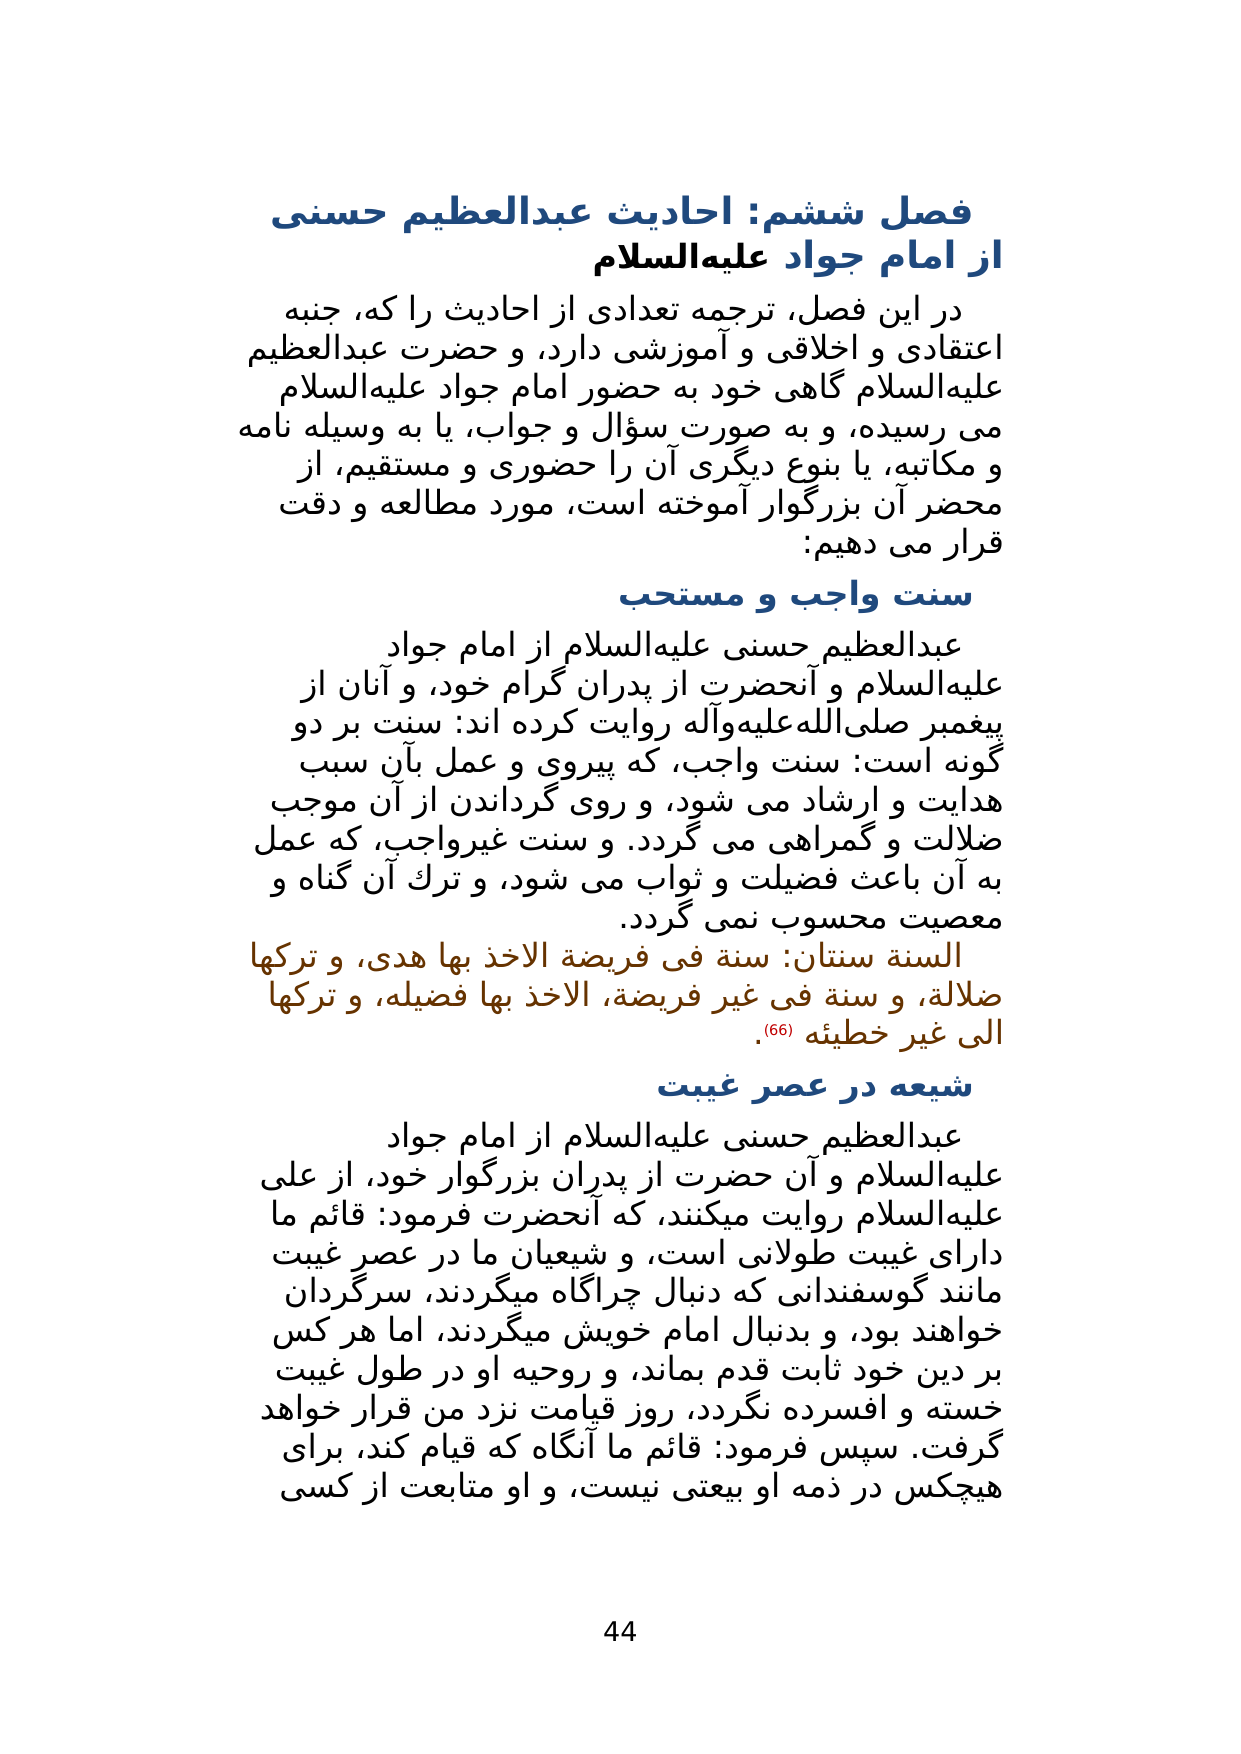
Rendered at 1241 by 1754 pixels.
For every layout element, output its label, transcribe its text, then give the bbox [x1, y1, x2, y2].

subtitle فصل ششم: احاديث عبدالعظيم حسنى از امام جواد عليه‌السلام [236, 190, 1004, 277]
subtitle شيعه در عصر غيبت [236, 1065, 1004, 1104]
subtitle سنت واجب و مستحب [236, 574, 1004, 613]
text السنة سنتان: سنة فى فريضة الاخذ بها هدى، و تركها ضلالة، و سنة فى غير فريضة، الاخذ بها فضيله، و تركها الى غير خطيئه (66). [236, 936, 1004, 1053]
text عبدالعظيم حسنى عليه‌السلام از امام جواد عليه‌السلام و آنحضرت از پدران گرام خود، و آنان از پيغمبر صلى‌الله‌عليه‌وآله‌ روايت كرده اند: سنت بر دو گونه است: سنت واجب، كه پيروى و عمل بآن سبب هدايت و ارشاد مى شود، و روى گرداندن از آن موجب ضلالت و گمراهى مى گردد. و سنت غيرواجب، كه عمل به آن باعث فضيلت و ثواب مى شود، و ترك آن گناه و معصيت محسوب نمى گردد. [236, 625, 1004, 936]
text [236, 1117, 1004, 1505]
text در اين فصل، ترجمه تعدادى از احاديث را كه، جنبه اعتقادى و اخلاقى و آموزشى دارد، و حضرت عبدالعظيم عليه‌السلام گاهى خود به حضور امام جواد عليه‌السلام مى رسيده، و به صورت سؤال و جواب، يا به وسيله نامه و مكاتبه، يا بنوع ديگرى آن را حضورى و مستقيم، از محضر آن بزرگوار آموخته است، مورد مطالعه و دقت قرار مى دهيم: [236, 289, 1004, 561]
